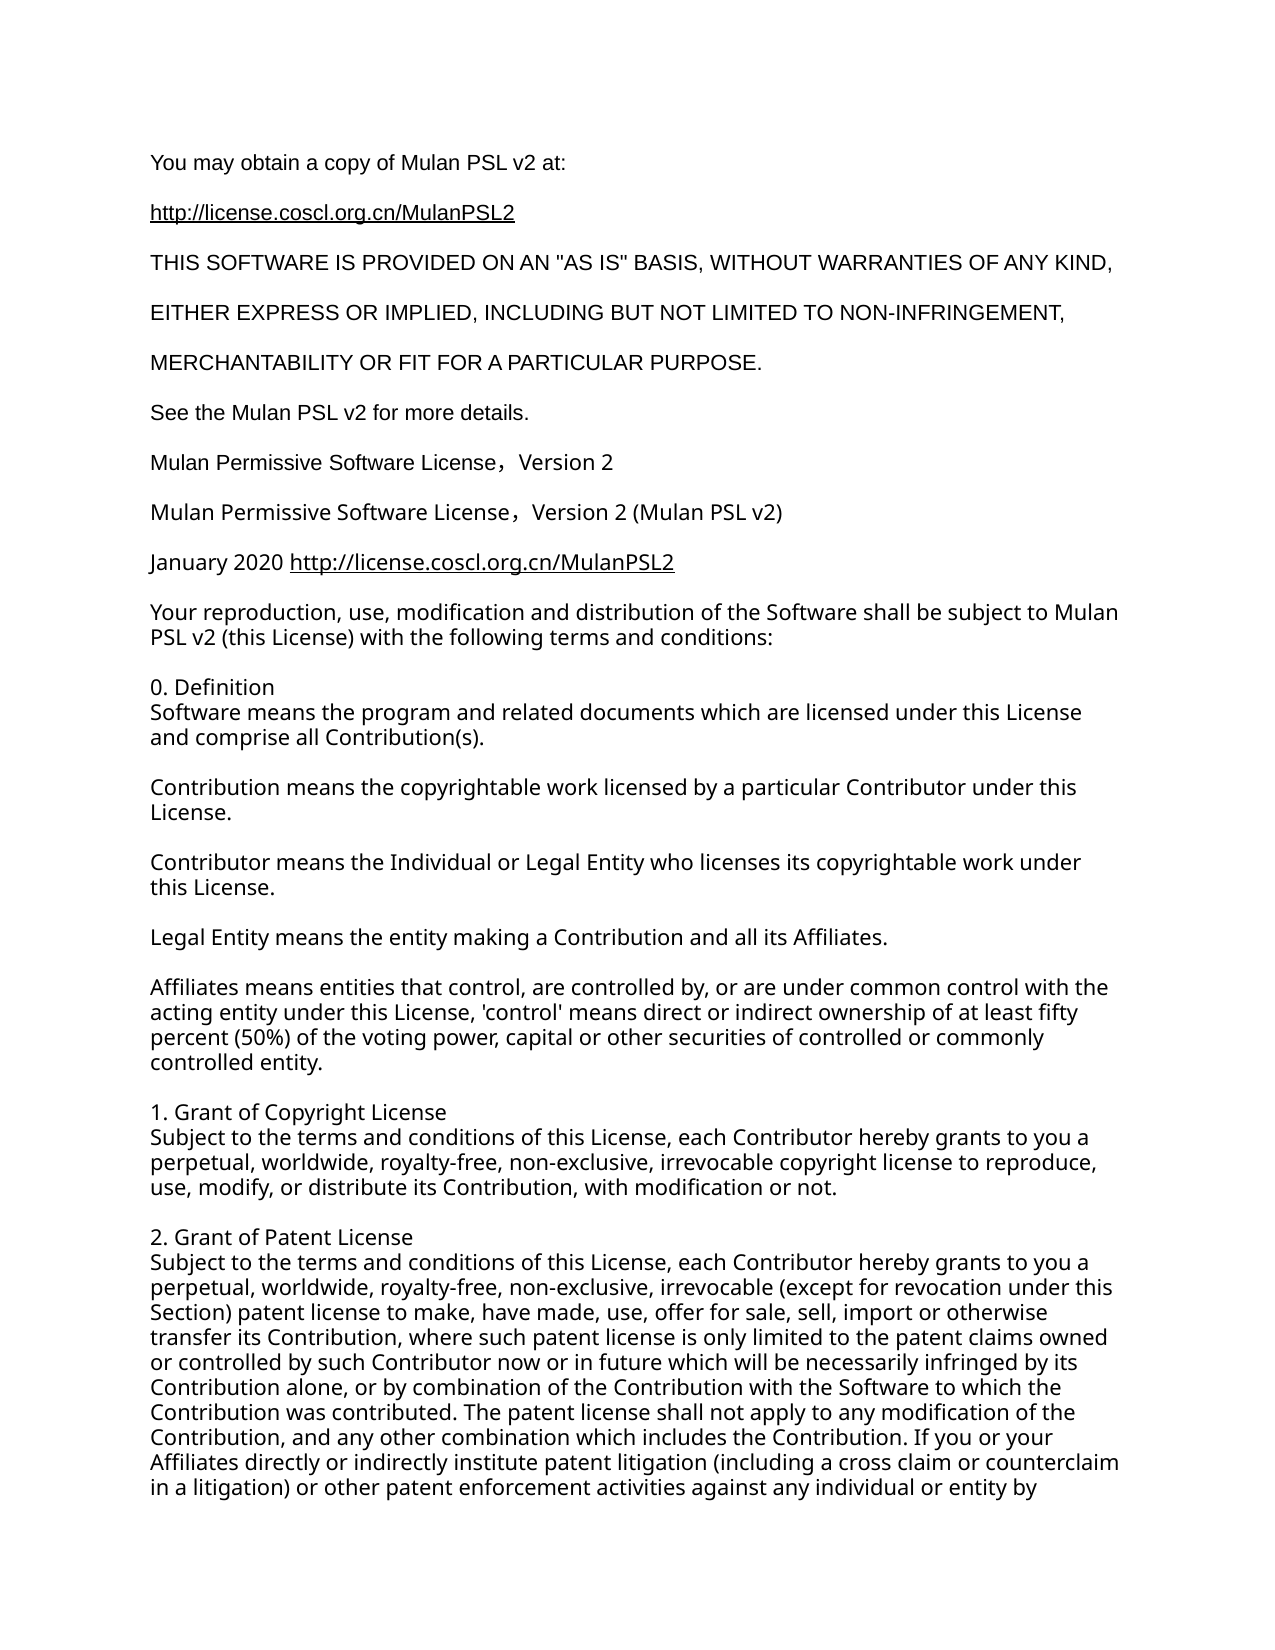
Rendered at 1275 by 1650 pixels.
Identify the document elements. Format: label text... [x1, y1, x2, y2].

text EITHER EXPRESS OR IMPLIED, INCLUDING BUT NOT LIMITED TO NON-INFRINGEMENT, [150, 300, 1125, 325]
text You may obtain a copy of Mulan PSL v2 at: [150, 150, 1125, 175]
text January 2020 http://license.coscl.org.cn/MulanPSL2 [150, 550, 1125, 575]
text Software means the program and related documents which are licensed under this License and comprise all Contribution(s). [150, 700, 1125, 750]
text 2. Grant of Patent License [150, 1225, 1125, 1250]
text See the Mulan PSL v2 for more details. [150, 400, 1125, 425]
text Contribution means the copyrightable work licensed by a particular Contributor under this License. [150, 775, 1125, 825]
text MERCHANTABILITY OR FIT FOR A PARTICULAR PURPOSE. [150, 350, 1125, 375]
text 0. Definition [150, 675, 1125, 700]
text http://license.coscl.org.cn/MulanPSL2 [150, 200, 1125, 225]
text THIS SOFTWARE IS PROVIDED ON AN "AS IS" BASIS, WITHOUT WARRANTIES OF ANY KIND, [150, 250, 1125, 275]
text 1. Grant of Copyright License [150, 1100, 1125, 1125]
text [150, 1250, 1125, 1500]
text Legal Entity means the entity making a Contribution and all its Affiliates. [150, 925, 1125, 950]
text Subject to the terms and conditions of this License, each Contributor hereby grants to you a perpetual, worldwide, royalty-free, non-exclusive, irrevocable copyright license to reproduce, use, modify, or distribute its Contribution, with modification or not. [150, 1125, 1125, 1200]
text Your reproduction, use, modification and distribution of the Software shall be subject to Mulan PSL v2 (this License) with the following terms and conditions: [150, 600, 1125, 650]
text Mulan Permissive Software License，Version 2 (Mulan PSL v2) [150, 500, 1125, 525]
text Mulan Permissive Software License，Version 2 [150, 450, 1125, 475]
text Affiliates means entities that control, are controlled by, or are under common control with the acting entity under this License, 'control' means direct or indirect ownership of at least fifty percent (50%) of the voting power, capital or other securities of controlled or commonly controlled entity. [150, 975, 1125, 1075]
text Contributor means the Individual or Legal Entity who licenses its copyrightable work under this License. [150, 850, 1125, 900]
